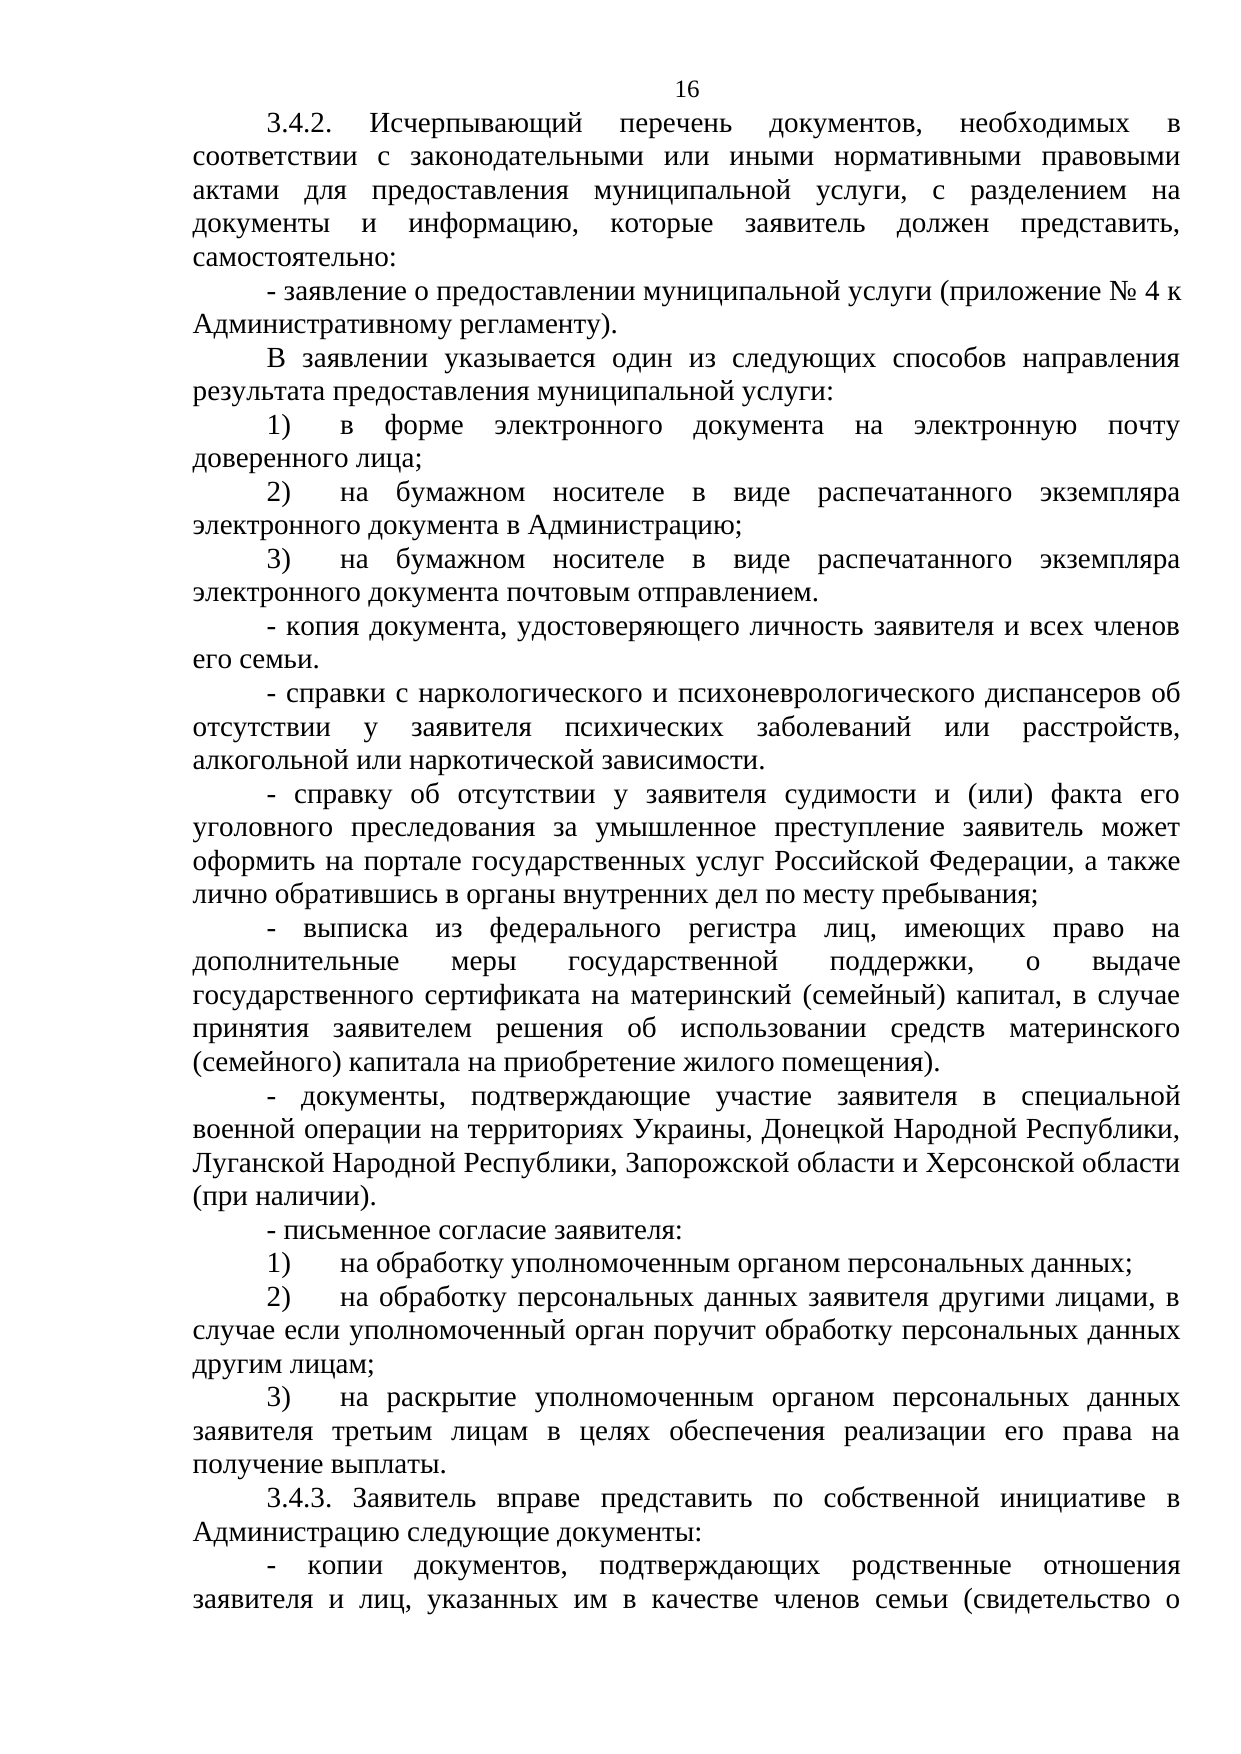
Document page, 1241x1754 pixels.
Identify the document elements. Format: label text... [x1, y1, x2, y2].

text - выписка из федерального регистра лиц, имеющих право на дополнительные меры государственной поддержки, о выдаче государственного сертификата на материнский (семейный) капитал, в случае принятия заявителем решения об использовании средств материнского (семейного) капитала на приобретение жилого помещения). [192, 910, 1181, 1078]
text В заявлении указывается один из следующих способов направления результата предоставления муниципальной услуги: [192, 340, 1181, 407]
text - документы, подтверждающие участие заявителя в специальной военной операции на территориях Украины, Донецкой Народной Республики, Луганской Народной Республики, Запорожской области и Херсонской области (при наличии). [192, 1078, 1181, 1212]
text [192, 1547, 1181, 1614]
text - заявление о предоставлении муниципальной услуги (приложение № 4 к Административному регламенту). [192, 273, 1181, 340]
text - копия документа, удостоверяющего личность заявителя и всех членов его семьи. [192, 608, 1181, 675]
text 3.4.3. Заявитель вправе представить по собственной инициативе в Администрацию следующие документы: [192, 1480, 1181, 1547]
text 3.4.2. Исчерпывающий перечень документов, необходимых в соответствии с законодательными или иными нормативными правовыми актами для предоставления муниципальной услуги, с разделением на документы и информацию, которые заявитель должен представить, самостоятельно: [192, 105, 1181, 273]
text 3) на бумажном носителе в виде распечатанного экземпляра электронного документа почтовым отправлением. [192, 541, 1181, 608]
list на раскрытие уполномоченным органом персональных данных заявителя третьим лицам в целях обеспечения реализации его права на получение выплаты. [192, 1379, 1181, 1480]
text 2) на бумажном носителе в виде распечатанного экземпляра электронного документа в Администрацию; [192, 474, 1181, 541]
list на обработку уполномоченным органом персональных данных; [192, 1245, 1181, 1279]
text - справки с наркологического и психоневрологического диспансеров об отсутствии у заявителя психических заболеваний или расстройств, алкогольной или наркотической зависимости. [192, 675, 1181, 776]
text - справку об отсутствии у заявителя судимости и (или) факта его уголовного преследования за умышленное преступление заявитель может оформить на портале государственных услуг Российской Федерации, а также лично обратившись в органы внутренних дел по месту пребывания; [192, 776, 1181, 910]
list на обработку персональных данных заявителя другими лицами, в случае если уполномоченный орган поручит обработку персональных данных другим лицам; [192, 1279, 1181, 1379]
text - письменное согласие заявителя: [192, 1212, 1181, 1245]
text 1) в форме электронного документа на электронную почту доверенного лица; [192, 407, 1181, 474]
